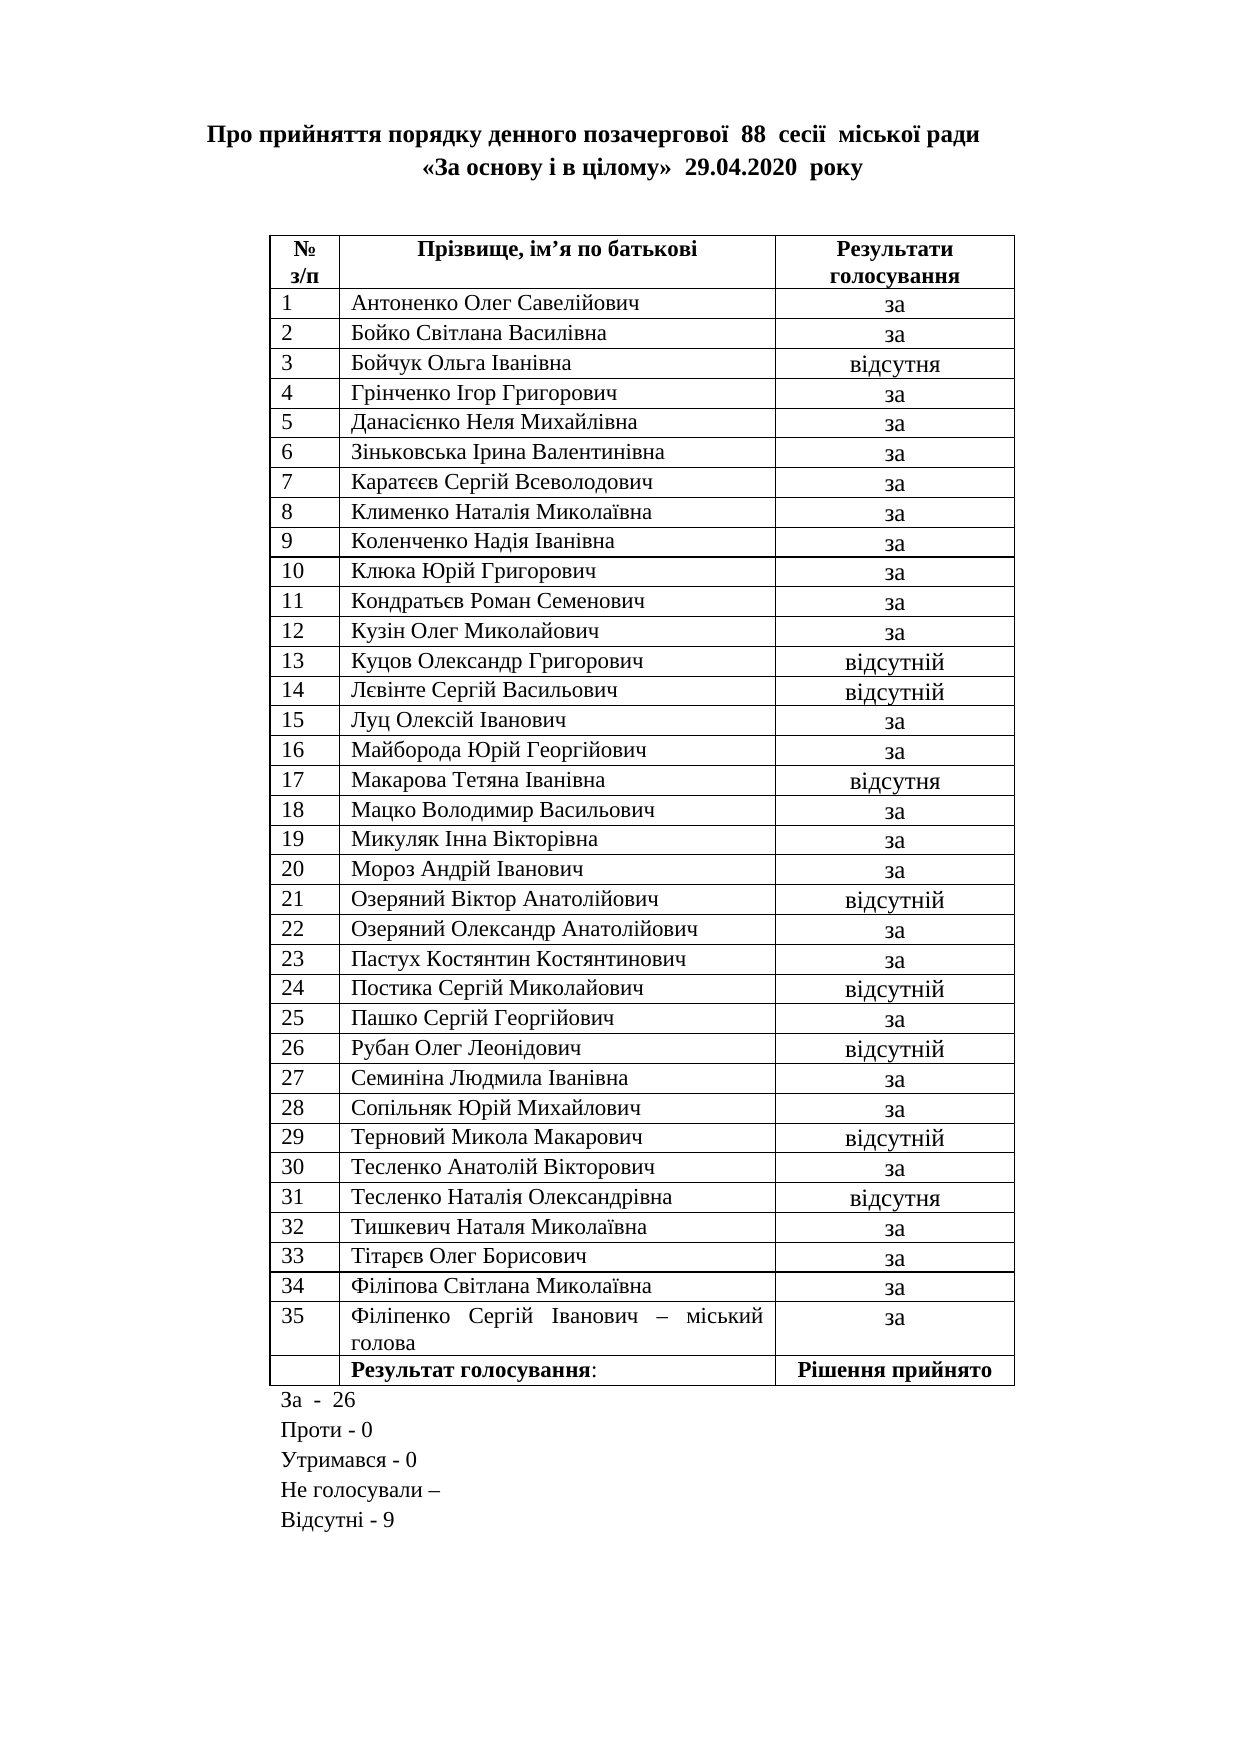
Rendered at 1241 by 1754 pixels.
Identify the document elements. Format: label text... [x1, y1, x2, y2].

table_cell 35 [271, 1302, 339, 1355]
table_cell 30 [271, 1153, 339, 1182]
text Проти - 0 [133, 1416, 1152, 1442]
table_cell за [776, 1094, 1014, 1122]
table_cell відсутня [776, 349, 1014, 378]
table_cell 28 [271, 1094, 339, 1122]
text Про прийняття порядку денного позачергової 88 сесії міської ради [133, 119, 1152, 148]
table_header Результати голосування [776, 236, 1014, 288]
table_cell [271, 1356, 339, 1384]
table_cell за [776, 1302, 1014, 1355]
table_cell Клименко Наталія Миколаївна [340, 498, 775, 527]
table_cell Луц Олексій Іванович [340, 706, 775, 735]
table_cell 16 [271, 736, 339, 765]
table_cell Тесленко Анатолій Вікторович [340, 1153, 775, 1182]
table_cell за [776, 438, 1014, 467]
table_cell 31 [271, 1183, 339, 1212]
table_cell за [776, 736, 1014, 765]
table_cell за [776, 1213, 1014, 1242]
table_cell відсутній [776, 975, 1014, 1003]
table_cell відсутня [776, 1183, 1014, 1212]
table_cell за [776, 1004, 1014, 1033]
table_header Прізвище, ім’я по батькові [340, 236, 775, 288]
table_cell за [776, 706, 1014, 735]
table_cell Микуляк Інна Вікторівна [340, 826, 775, 854]
table_cell 34 [271, 1273, 339, 1301]
table_cell Філіпенко Сергій Іванович – міський голова [340, 1302, 775, 1355]
table_cell за [776, 468, 1014, 497]
table_cell за [776, 587, 1014, 616]
table_cell 8 [271, 498, 339, 527]
table_cell Семиніна Людмила Іванівна [340, 1064, 775, 1093]
table_cell 27 [271, 1064, 339, 1093]
table_cell Тітарєв Олег Борисович [340, 1243, 775, 1271]
table_cell Куцов Олександр Григорович [340, 647, 775, 676]
table_cell Озеряний Віктор Анатолійович [340, 885, 775, 914]
table_cell 17 [271, 766, 339, 795]
table_cell Рубан Олег Леонідович [340, 1034, 775, 1063]
table_cell за [776, 289, 1014, 318]
table_cell відсутній [776, 677, 1014, 705]
table_cell 22 [271, 915, 339, 944]
table_cell 6 [271, 438, 339, 467]
table_cell Пастух Костянтин Костянтинович [340, 945, 775, 973]
table_cell за [776, 1064, 1014, 1093]
table_cell Озеряний Олександр Анатолійович [340, 915, 775, 944]
table_cell 19 [271, 826, 339, 854]
table_cell Тесленко Наталія Олександрівна [340, 1183, 775, 1212]
table_cell Бойчук Ольга Іванівна [340, 349, 775, 378]
table_cell Філіпова Світлана Миколаївна [340, 1273, 775, 1301]
text Не голосували – [207, 1476, 1152, 1503]
table_cell 25 [271, 1004, 339, 1033]
table_cell Мацко Володимир Васильович [340, 796, 775, 824]
table_cell Тишкевич Наталя Миколаївна [340, 1213, 775, 1242]
table_cell за [776, 1273, 1014, 1301]
table_cell Рішення прийнято [776, 1356, 1014, 1384]
table_cell за [776, 945, 1014, 973]
table_cell 15 [271, 706, 339, 735]
table_cell 32 [271, 1213, 339, 1242]
text Утримався - 0 [207, 1446, 1152, 1472]
table_cell Лєвінте Сергій Васильович [340, 677, 775, 705]
table_cell Пашко Сергій Георгійович [340, 1004, 775, 1033]
text Відсутні - 9 [207, 1506, 1152, 1533]
table_header № з/п [271, 236, 339, 288]
table_cell 29 [271, 1124, 339, 1152]
table_cell за [776, 498, 1014, 527]
table_cell за [776, 796, 1014, 824]
table_cell 4 [271, 379, 339, 407]
table_cell Данасієнко Неля Михайлівна [340, 409, 775, 437]
table_cell 24 [271, 975, 339, 1003]
table_cell 3 [271, 349, 339, 378]
table_cell Кондратьєв Роман Семенович [340, 587, 775, 616]
text «За основу і в цілому» 29.04.2020 року [133, 152, 1152, 181]
table_cell 26 [271, 1034, 339, 1063]
table_cell Грінченко Ігор Григорович [340, 379, 775, 407]
table_cell Зіньковська Ірина Валентинівна [340, 438, 775, 467]
table_cell відсутній [776, 885, 1014, 914]
table_cell Постика Сергій Миколайович [340, 975, 775, 1003]
table_cell Коленченко Надія Іванівна [340, 528, 775, 556]
table_cell 11 [271, 587, 339, 616]
table_cell відсутня [776, 766, 1014, 795]
table_cell за [776, 826, 1014, 854]
table_cell 9 [271, 528, 339, 556]
table_cell за [776, 409, 1014, 437]
table_cell за [776, 558, 1014, 586]
table_cell Антоненко Олег Савелійович [340, 289, 775, 318]
table_cell за [776, 528, 1014, 556]
table_cell Терновий Микола Макарович [340, 1124, 775, 1152]
table_cell Мороз Андрій Іванович [340, 855, 775, 884]
table_cell відсутній [776, 1124, 1014, 1152]
table_cell 7 [271, 468, 339, 497]
table_cell за [776, 915, 1014, 944]
table_cell 12 [271, 617, 339, 646]
table_cell Результат голосування: [340, 1356, 775, 1384]
table_cell 23 [271, 945, 339, 973]
table_cell Кузін Олег Миколайович [340, 617, 775, 646]
table_cell Каратєєв Сергій Всеволодович [340, 468, 775, 497]
table_cell Клюка Юрій Григорович [340, 558, 775, 586]
table_cell відсутній [776, 1034, 1014, 1063]
table_cell 21 [271, 885, 339, 914]
table_cell 5 [271, 409, 339, 437]
table_cell 13 [271, 647, 339, 676]
table_cell 20 [271, 855, 339, 884]
table_cell за [776, 855, 1014, 884]
table_cell Бойко Світлана Василівна [340, 319, 775, 348]
table_cell за [776, 617, 1014, 646]
table_cell 1 [271, 289, 339, 318]
text За - 26 [133, 1386, 1152, 1412]
table_cell 14 [271, 677, 339, 705]
table_cell Майборода Юрій Георгійович [340, 736, 775, 765]
table_cell за [776, 319, 1014, 348]
table_cell Макарова Тетяна Іванівна [340, 766, 775, 795]
table_cell 18 [271, 796, 339, 824]
table_cell за [776, 1243, 1014, 1271]
table_cell Сопільняк Юрій Михайлович [340, 1094, 775, 1122]
table_cell за [776, 379, 1014, 407]
table_cell 2 [271, 319, 339, 348]
table_cell 10 [271, 558, 339, 586]
table_cell відсутній [776, 647, 1014, 676]
table_cell за [776, 1153, 1014, 1182]
table_cell 33 [271, 1243, 339, 1271]
